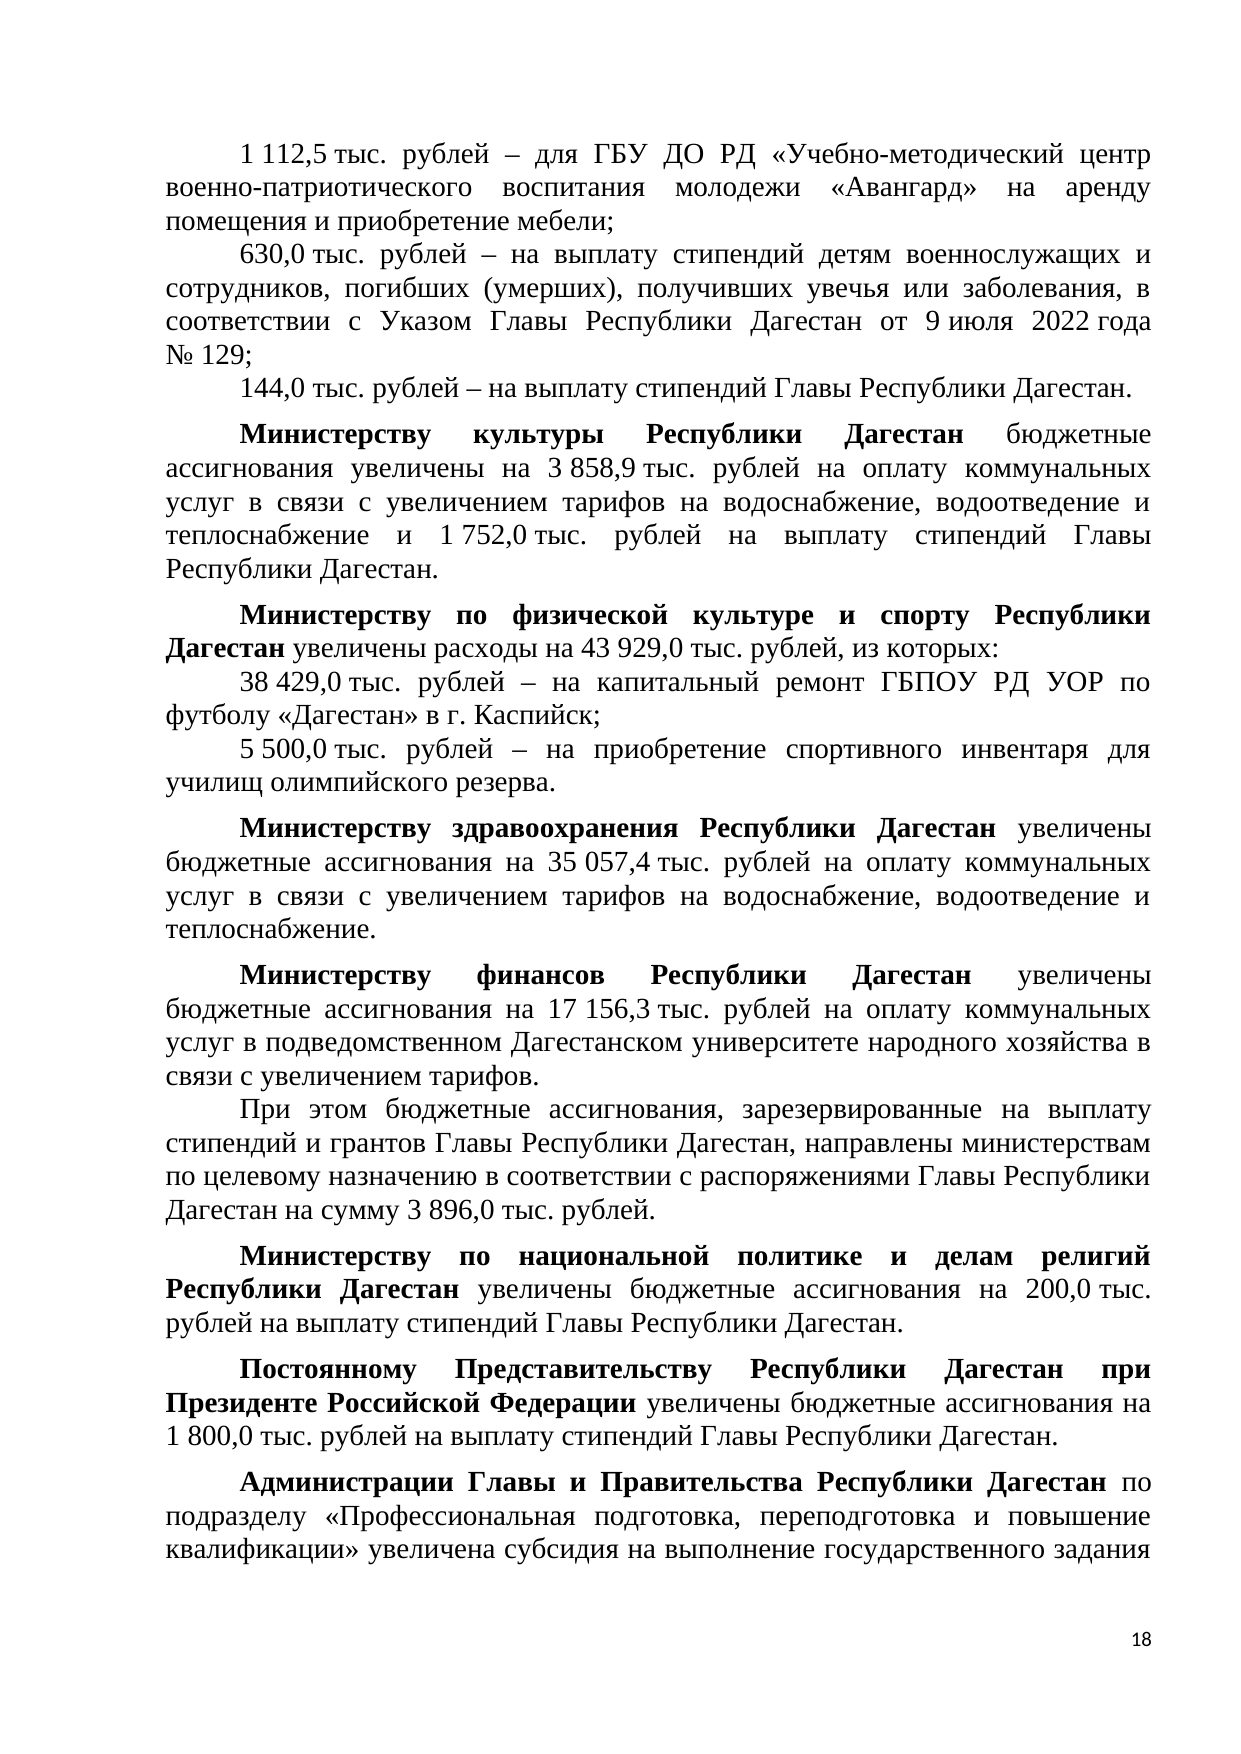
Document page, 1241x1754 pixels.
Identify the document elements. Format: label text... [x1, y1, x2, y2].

text Постоянному Представительству Республики Дагестан при Президенте Российской Федерации увеличены бюджетные ассигнования на 1 800,0 тыс. рублей на выплату стипендий Главы Республики Дагестан. [165, 1351, 1152, 1452]
text 144,0 тыс. рублей – на выплату стипендий Главы Республики Дагестан. [165, 371, 1152, 404]
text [165, 1464, 1152, 1565]
text 630,0 тыс. рублей – на выплату стипендий детям военнослужащих и сотрудников, погибших (умерших), получивших увечья или заболевания, в соответствии с Указом Главы Республики Дагестан от 9 июля 2022 года № 129; [165, 236, 1152, 371]
text При этом бюджетные ассигнования, зарезервированные на выплату стипендий и грантов Главы Республики Дагестан, направлены министерствам по целевому назначению в соответствии с распоряжениями Главы Республики Дагестан на сумму 3 896,0 тыс. рублей. [165, 1091, 1152, 1226]
text 5 500,0 тыс. рублей – на приобретение спортивного инвентаря для училищ олимпийского резерва. [165, 731, 1152, 798]
text Министерству здравоохранения Республики Дагестан увеличены бюджетные ассигнования на 35 057,4 тыс. рублей на оплату коммунальных услуг в связи с увеличением тарифов на водоснабжение, водоотведение и теплоснабжение. [165, 811, 1152, 945]
text Министерству финансов Республики Дагестан увеличены бюджетные ассигнования на 17 156,3 тыс. рублей на оплату коммунальных услуг в подведомственном Дагестанском университете народного хозяйства в связи с увеличением тарифов. [165, 957, 1152, 1091]
text Министерству по физической культуре и спорту Республики Дагестан увеличены расходы на 43 929,0 тыс. рублей, из которых: [165, 597, 1152, 664]
text Министерству культуры Республики Дагестан бюджетные ассигнования увеличены на 3 858,9 тыс. рублей на оплату коммунальных услуг в связи с увеличением тарифов на водоснабжение, водоотведение и теплоснабжение и 1 752,0 тыс. рублей на выплату стипендий Главы Республики Дагестан. [165, 417, 1152, 584]
text Министерству по национальной политике и делам религий Республики Дагестан увеличены бюджетные ассигнования на 200,0 тыс. рублей на выплату стипендий Главы Республики Дагестан. [165, 1238, 1152, 1339]
text 38 429,0 тыс. рублей – на капитальный ремонт ГБПОУ РД УОР по футболу «Дагестан» в г. Каспийск; [165, 664, 1152, 731]
text 1 112,5 тыс. рублей – для ГБУ ДО РД «Учебно-методический центр военно-патриотического воспитания молодежи «Авангард» на аренду помещения и приобретение мебели; [165, 136, 1152, 236]
